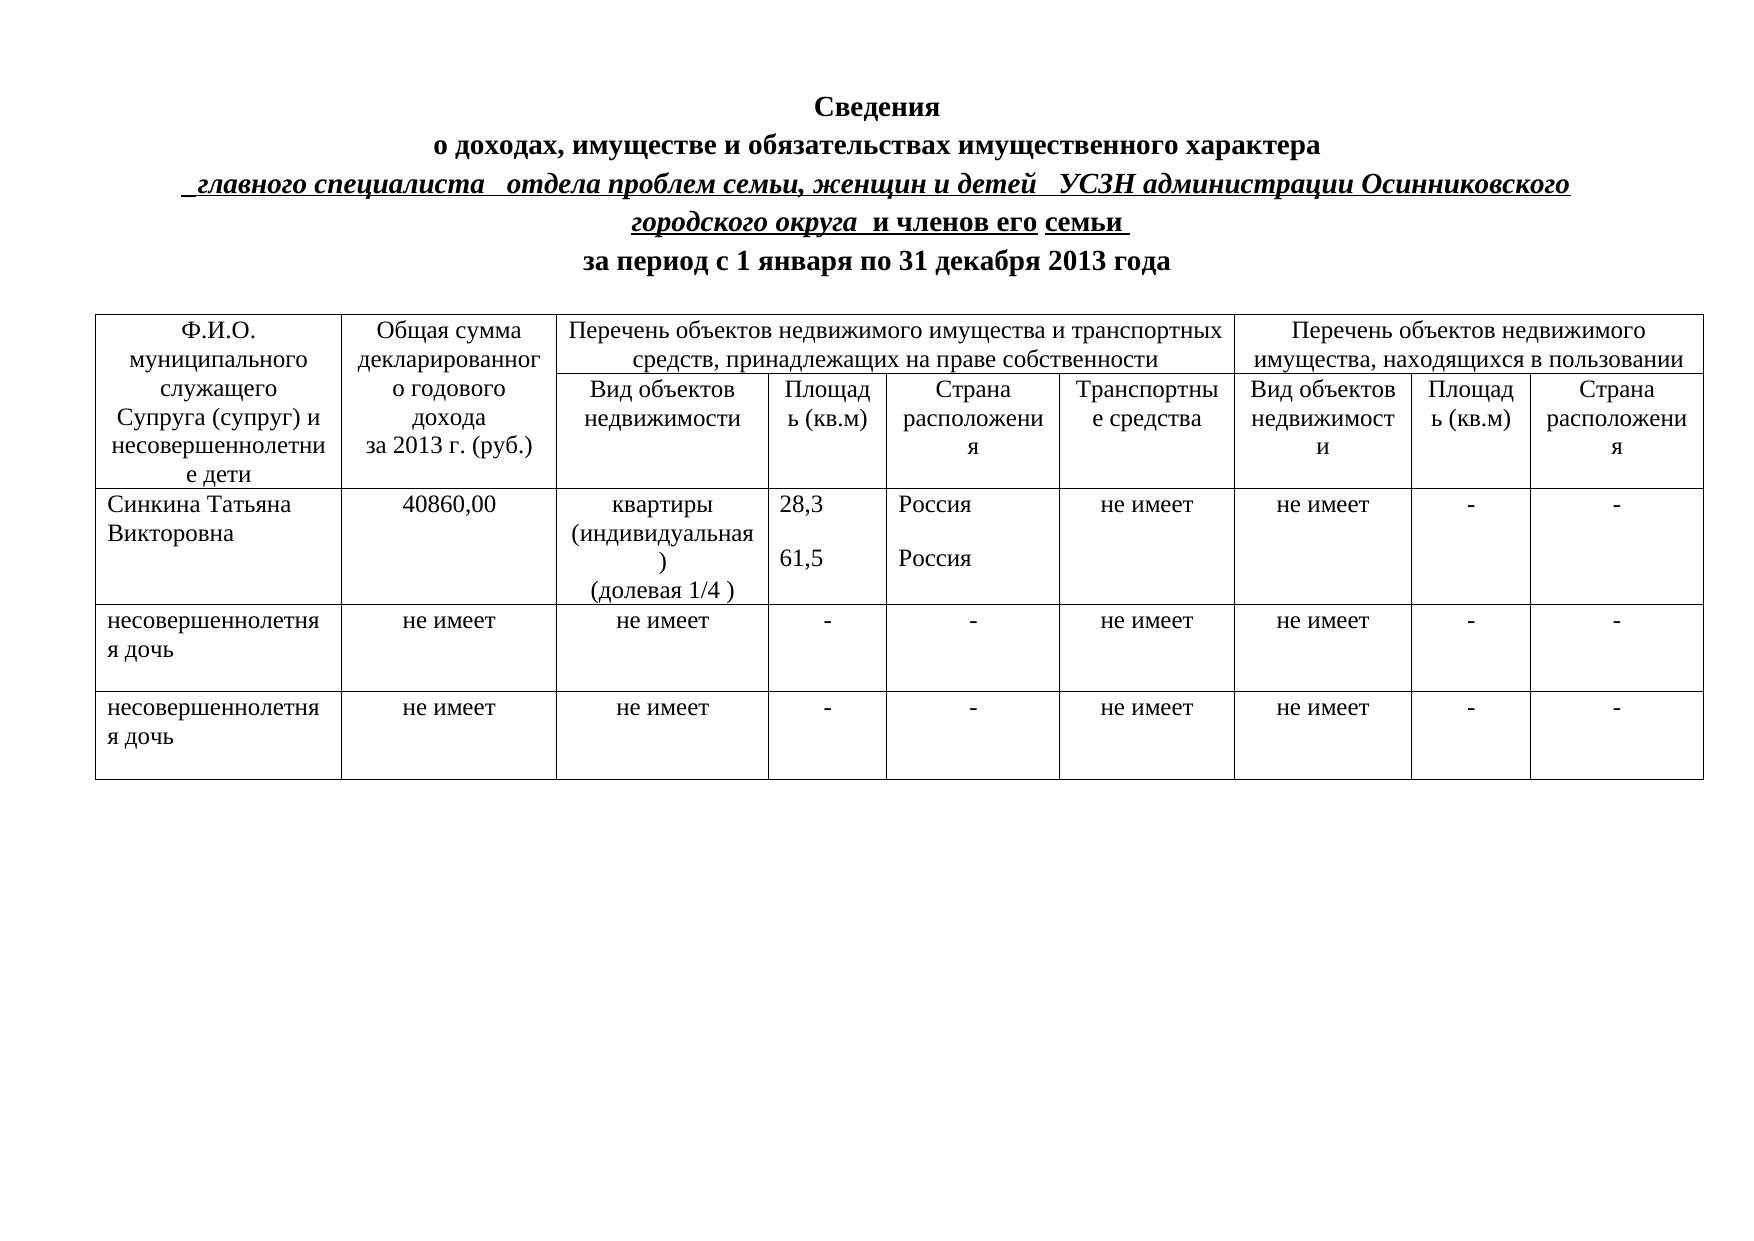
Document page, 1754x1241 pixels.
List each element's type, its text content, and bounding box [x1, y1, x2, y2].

table_cell 40860,00 [342, 489, 556, 604]
table_cell - [887, 605, 1059, 691]
table_cell - [769, 605, 886, 691]
table_cell Транспортные средства [1060, 374, 1234, 488]
table_cell квартиры (индивидуальная) (долевая 1/4 ) [557, 489, 768, 604]
table_cell - [1412, 605, 1530, 691]
table_cell Синкина Татьяна Викторовна [96, 489, 341, 604]
table_cell не имеет [1235, 692, 1411, 778]
table_cell не имеет [557, 605, 768, 691]
table_cell - [887, 692, 1059, 778]
table_cell Площадь (кв.м) [769, 374, 886, 488]
text _главного специалиста отдела проблем семьи, женщин и детей УСЗН администрации Осинниковского городского округа_и членов его семьи [118, 166, 1636, 238]
table_cell Площадь (кв.м) [1412, 374, 1530, 488]
table_cell - [1412, 489, 1530, 604]
table_cell не имеет [1060, 605, 1234, 691]
table_cell не имеет [557, 692, 768, 778]
table_cell Страна расположения [887, 374, 1059, 488]
table_header Перечень объектов недвижимого имущества, находящихся в пользовании [1235, 315, 1703, 373]
text о доходах, имуществе и обязательствах имущественного характера [118, 127, 1636, 161]
table_cell Вид объектов недвижимости [557, 374, 768, 488]
table_cell несовершеннолетняя дочь [96, 605, 341, 691]
table_header Перечень объектов недвижимого имущества и транспортных средств, принадлежащих на праве собственности [557, 315, 1234, 373]
table_header Ф.И.О. муниципального служащего Супруга (супруг) и несовершеннолетние дети [96, 315, 341, 488]
table_cell 28,3 61,5 [769, 489, 886, 604]
table_cell не имеет [1060, 692, 1234, 778]
table_cell не имеет [1235, 489, 1411, 604]
text за период с 1 января по 31 декабря 2013 года [118, 243, 1636, 276]
table_header Общая сумма декларированного годового дохода за 2013 г. (руб.) [342, 315, 556, 488]
table_cell - [1531, 489, 1703, 604]
table_cell - [1531, 605, 1703, 691]
table_cell - [1412, 692, 1530, 778]
table_cell не имеет [342, 692, 556, 778]
table_cell не имеет [1060, 489, 1234, 604]
table_cell - [1531, 692, 1703, 778]
table_cell Вид объектов недвижимости [1235, 374, 1411, 488]
table_cell не имеет [342, 605, 556, 691]
table_cell несовершеннолетняя дочь [96, 692, 341, 778]
text Cведения [118, 89, 1636, 122]
table_cell Россия Россия [887, 489, 1059, 604]
table_cell не имеет [1235, 605, 1411, 691]
table_cell - [769, 692, 886, 778]
table_cell Страна расположения [1531, 374, 1703, 488]
